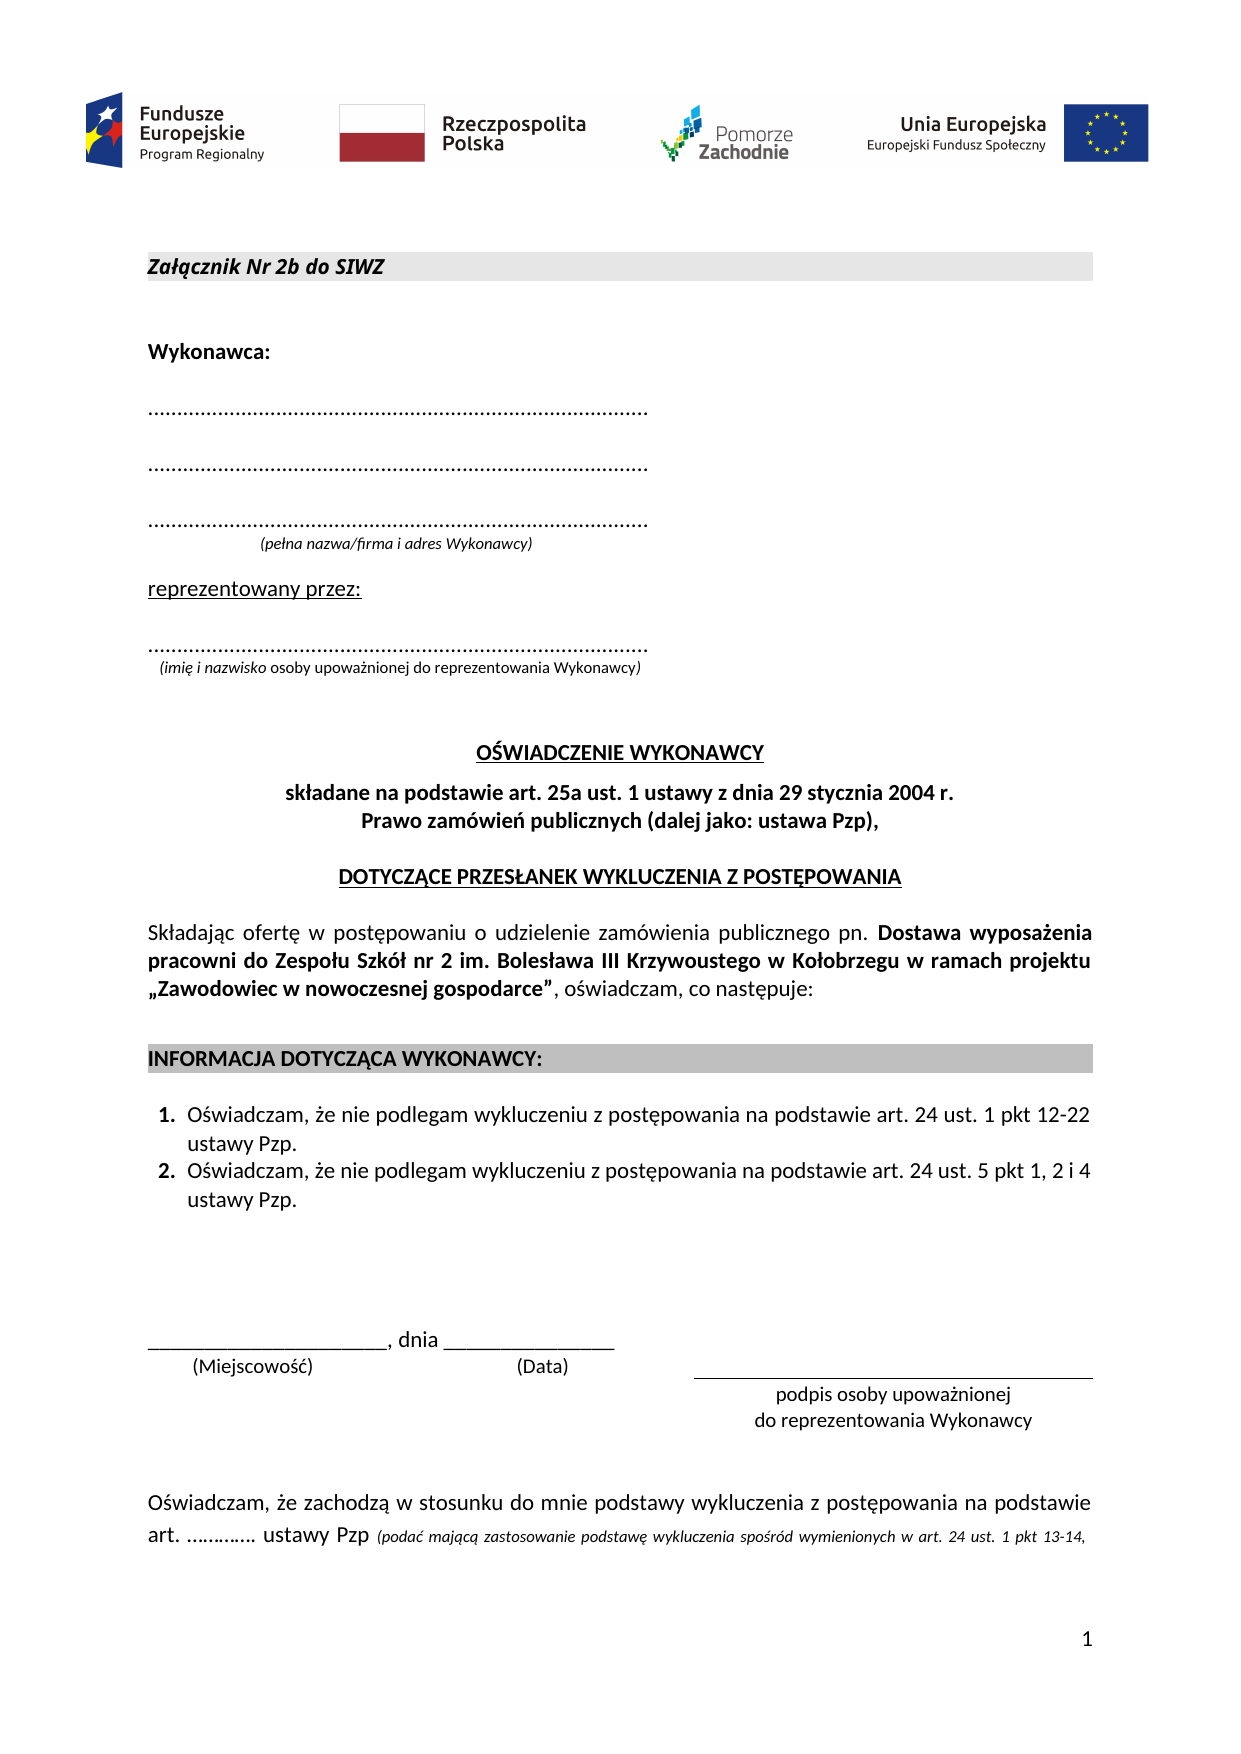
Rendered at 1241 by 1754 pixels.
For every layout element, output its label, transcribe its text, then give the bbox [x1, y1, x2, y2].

text Wykonawca: [148, 337, 1093, 365]
text reprezentowany przez: [148, 574, 1093, 602]
text do reprezentowania Wykonawcy [694, 1404, 1093, 1432]
text (pełna nazwa/firma i adres Wykonawcy) [148, 533, 645, 553]
text podpis osoby upoważnionej [694, 1379, 1093, 1404]
picture [86, 92, 1149, 168]
list Oświadczam, że nie podlegam wykluczeniu z postępowania na podstawie art. 24 ust. 5 pkt 1, 2 i 4 ustawy Pzp. [158, 1157, 1093, 1213]
text Załącznik Nr 2b do SIWZ [148, 252, 1093, 281]
text Składając ofertę w postępowaniu o udzielenie zamówienia publicznego pn. Dostawa wyposażenia pracowni do Zespołu Szkół nr 2 im. Bolesława III Krzywoustego w Kołobrzegu w ramach projektu „Zawodowiec w nowoczesnej gospodarce”, oświadczam, co następuje: [148, 918, 1093, 1003]
text (imię i nazwisko osoby upoważnionej do reprezentowania Wykonawcy) [148, 658, 652, 678]
text INFORMACJA DOTYCZĄCA WYKONAWCY: [148, 1044, 1093, 1073]
text _____________________, dnia _______________ [148, 1325, 1093, 1353]
list Oświadczam, że nie podlegam wykluczeniu z postępowania na podstawie art. 24 ust. 1 pkt 12-22 ustawy Pzp. [158, 1101, 1093, 1157]
text (Miejscowość) (Data) [148, 1353, 1093, 1378]
text DOTYCZĄCE PRZESŁANEK WYKLUCZENIA Z POSTĘPOWANIA [148, 862, 1093, 891]
text składane na podstawie art. 25a ust. 1 ustawy z dnia 29 stycznia 2004 r. [148, 778, 1093, 806]
text OŚWIADCZENIE WYKONAWCY [148, 738, 1093, 766]
text Prawo zamówień publicznych (dalej jako: ustawa Pzp), [148, 806, 1093, 834]
